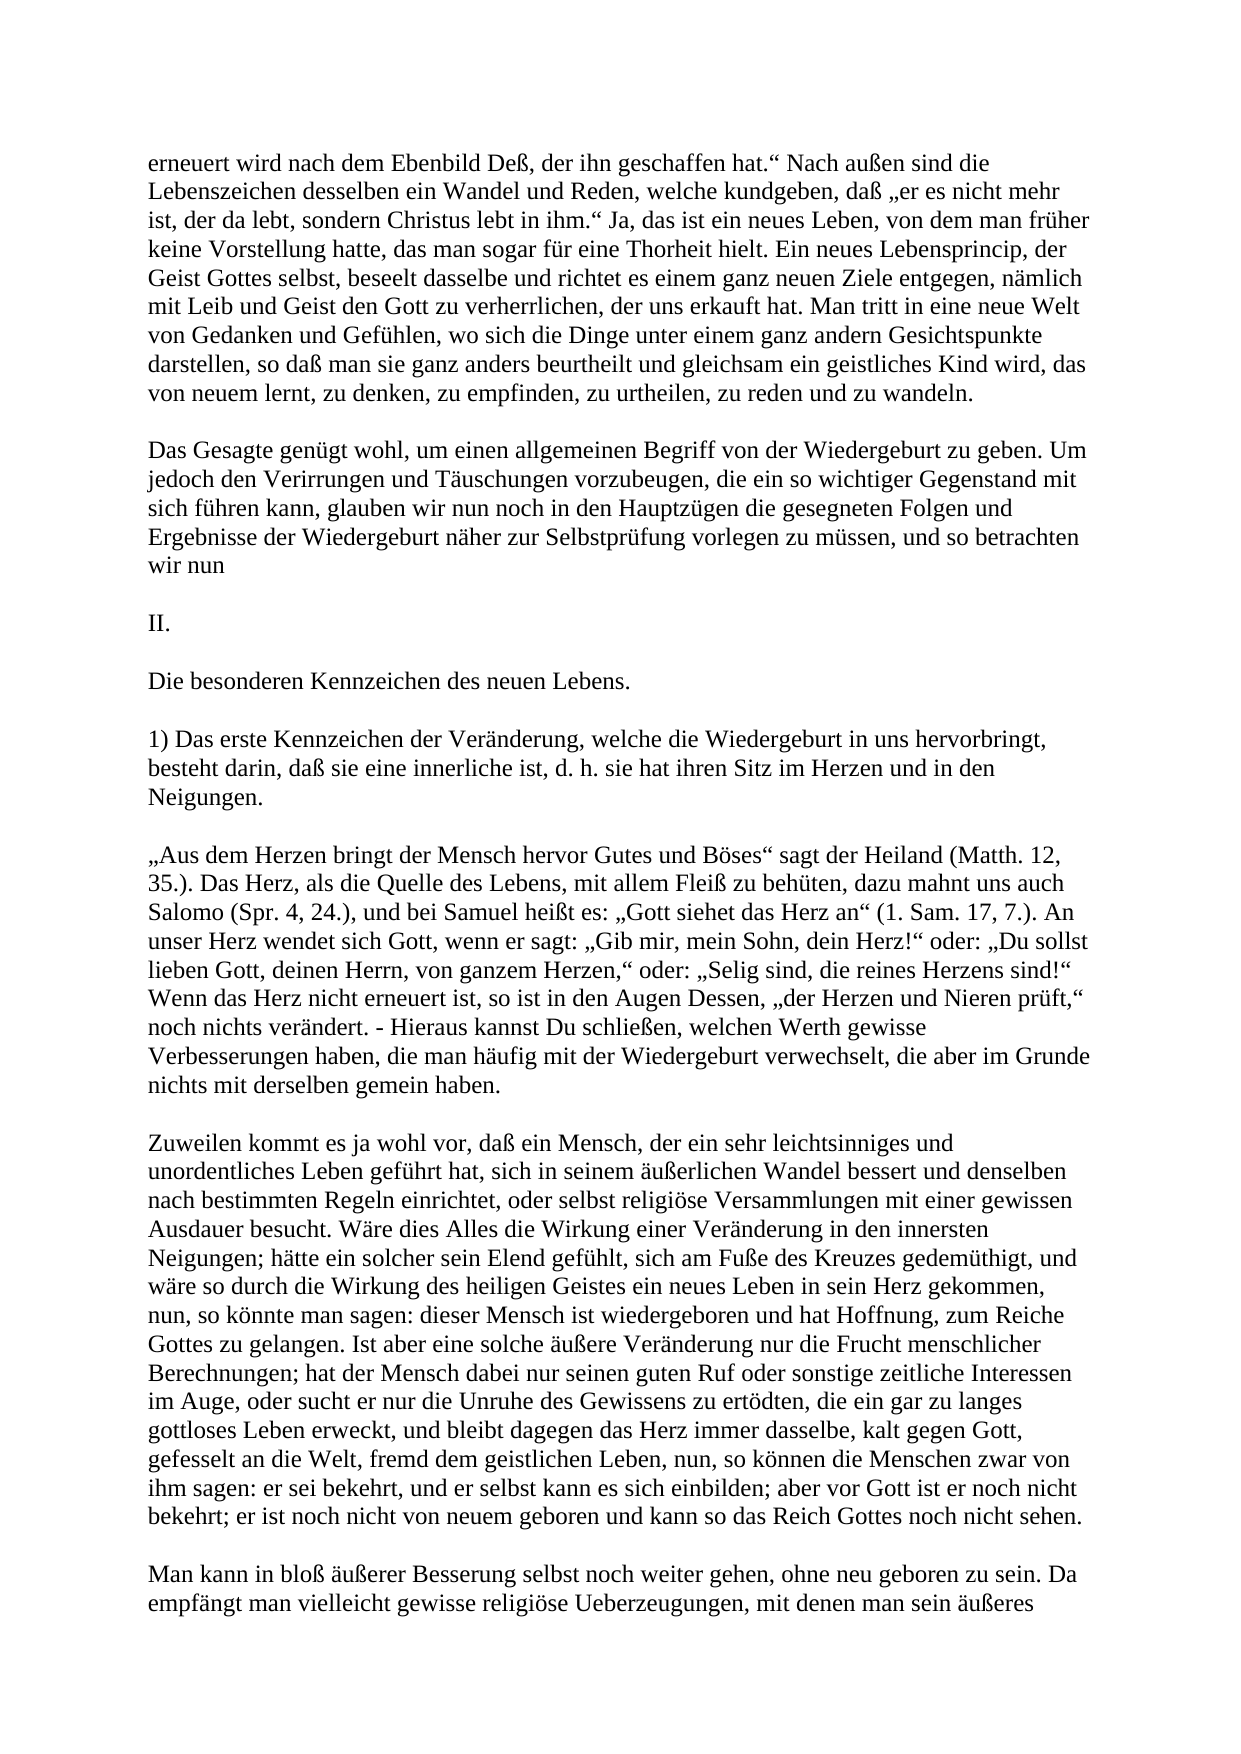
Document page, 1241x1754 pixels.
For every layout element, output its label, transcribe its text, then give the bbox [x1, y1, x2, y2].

text „Aus dem Herzen bringt der Mensch hervor Gutes und Böses“ sagt der Heiland (Matth. 12, 35.). Das Herz, als die Quelle des Lebens, mit allem Fleiß zu behüten, dazu mahnt uns auch Salomo (Spr. 4, 24.), und bei Samuel heißt es: „Gott siehet das Herz an“ (1. Sam. 17, 7.). An unser Herz wendet sich Gott, wenn er sagt: „Gib mir, mein Sohn, dein Herz!“ oder: „Du sollst lieben Gott, deinen Herrn, von ganzem Herzen,“ oder: „Selig sind, die reines Herzens sind!“ Wenn das Herz nicht erneuert ist, so ist in den Augen Dessen, „der Herzen und Nieren prüft,“ noch nichts verändert. - Hieraus kannst Du schließen, welchen Werth gewisse Verbesserungen haben, die man häufig mit der Wiedergeburt verwechselt, die aber im Grunde nichts mit derselben gemein haben. [148, 840, 1093, 1098]
text Das Gesagte genügt wohl, um einen allgemeinen Begriff von der Wiedergeburt zu geben. Um jedoch den Verirrungen und Täuschungen vorzubeugen, die ein so wichtiger Gegenstand mit sich führen kann, glauben wir nun noch in den Hauptzügen die gesegneten Folgen und Ergebnisse der Wiedergeburt näher zur Selbstprüfung vorlegen zu müssen, und so betrachten wir nun [148, 436, 1093, 579]
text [148, 148, 1093, 406]
text II. [148, 608, 1093, 637]
text Die besonderen Kennzeichen des neuen Lebens. [148, 666, 1093, 695]
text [148, 1559, 1093, 1617]
text 1) Das erste Kennzeichen der Veränderung, welche die Wiedergeburt in uns hervorbringt, besteht darin, daß sie eine innerliche ist, d. h. sie hat ihren Sitz im Herzen und in den Neigungen. [148, 724, 1093, 811]
text Zuweilen kommt es ja wohl vor, daß ein Mensch, der ein sehr leichtsinniges und unordentliches Leben geführt hat, sich in seinem äußerlichen Wandel bessert und denselben nach bestimmten Regeln einrichtet, oder selbst religiöse Versammlungen mit einer gewissen Ausdauer besucht. Wäre dies Alles die Wirkung einer Veränderung in den innersten Neigungen; hätte ein solcher sein Elend gefühlt, sich am Fuße des Kreuzes gedemüthigt, und wäre so durch die Wirkung des heiligen Geistes ein neues Leben in sein Herz gekommen, nun, so könnte man sagen: dieser Mensch ist wiedergeboren und hat Hoffnung, zum Reiche Gottes zu gelangen. Ist aber eine solche äußere Veränderung nur die Frucht menschlicher Berechnungen; hat der Mensch dabei nur seinen guten Ruf oder sonstige zeitliche Interessen im Auge, oder sucht er nur die Unruhe des Gewissens zu ertödten, die ein gar zu langes gottloses Leben erweckt, und bleibt dagegen das Herz immer dasselbe, kalt gegen Gott, gefesselt an die Welt, fremd dem geistlichen Leben, nun, so können die Menschen zwar von ihm sagen: er sei bekehrt, und er selbst kann es sich einbilden; aber vor Gott ist er noch nicht bekehrt; er ist noch nicht von neuem geboren und kann so das Reich Gottes noch nicht sehen. [148, 1128, 1093, 1530]
